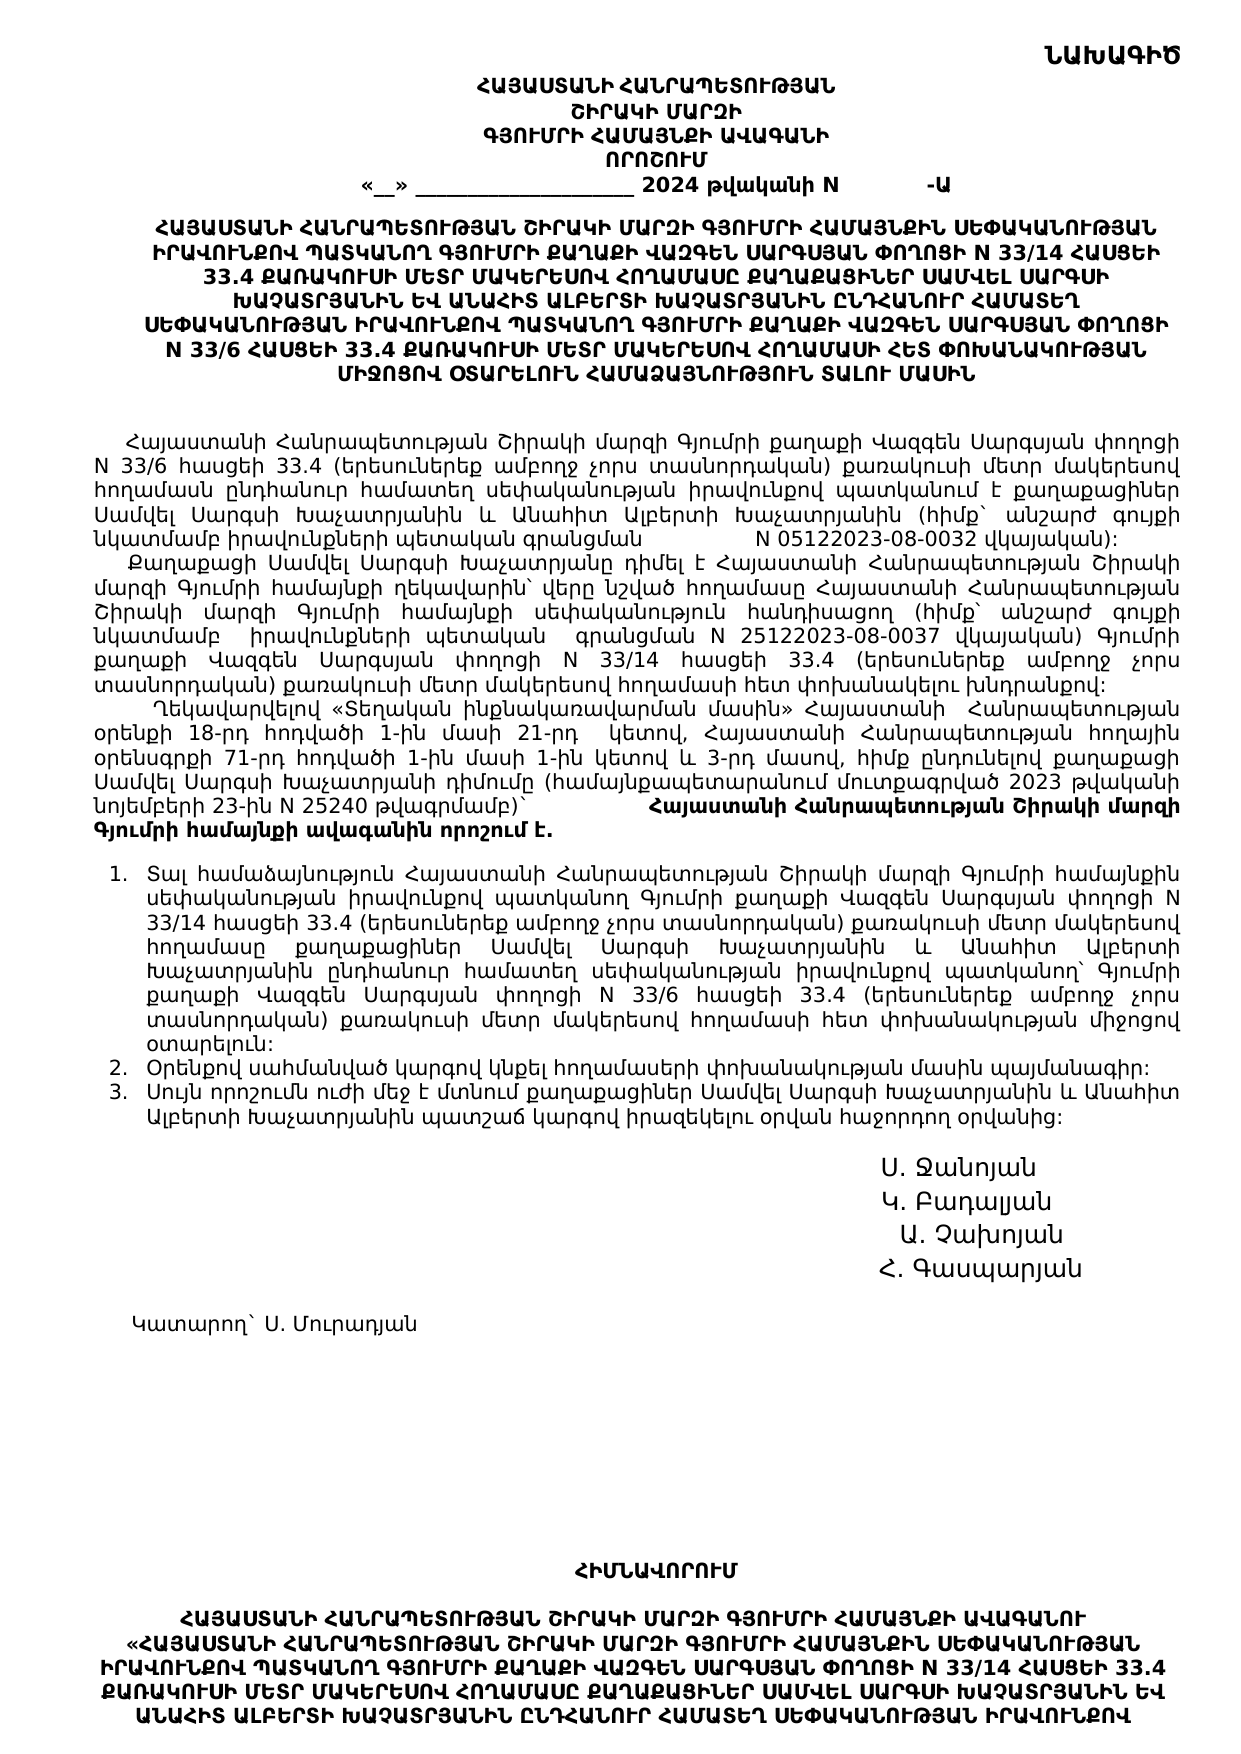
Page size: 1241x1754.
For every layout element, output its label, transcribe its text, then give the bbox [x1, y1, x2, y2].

text Կատարող` Ս. Մուրադյան [131, 1312, 1181, 1336]
text Հ. Գասպարյան [581, 1254, 1181, 1283]
text Ս. Ջանոյան [131, 1153, 1181, 1182]
list Սույն որոշումն ուժի մեջ է մտնում քաղաքացիներ Սամվել Սարգսի Խաչատրյանին և Անահիտ Ալբերտի Խաչատրյանին պատշաճ կարգով իրազեկելու օրվան հաջորդող օրվանից: [108, 1080, 1181, 1129]
text ՈՐՈՇՈՒՄ [131, 148, 1181, 173]
list Օրենքով սահմանված կարգով կնքել հողամասերի փոխանակության մասին պայմանագիր: [108, 1056, 1181, 1080]
text ՀԱՅԱՍՏԱՆԻ ՀԱՆՐԱՊԵՏՈՒԹՅԱՆ [131, 72, 1181, 100]
text Ա. Չախոյան [581, 1220, 1181, 1249]
text «__» _____________________ 2024 թվականի N -Ա [131, 173, 1181, 197]
text ՆԱԽԱԳԻԾ [131, 37, 1181, 72]
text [87, 1607, 1180, 1729]
text Կ. Բադալյան [131, 1187, 1181, 1216]
text Հայաստանի Հանրապետության Շիրակի մարզի Գյումրի քաղաքի Վազգեն Սարգսյան փողոցի N 33/6 հասցեի 33.4 (երեսուներեք ամբողջ չորս տասնորդական) քառակուսի մետր մակերեսով հողամասն ընդհանուր համատեղ սեփականության իրավունքով պատկանում է քաղաքացիներ Սամվել Սարգսի Խաչատրյանին և Անահիտ Ալբերտի Խաչատրյանին (հիմք` անշարժ գույքի նկատմամբ իրավունքների պետական գրանցման N 05122023-08-0032 վկայական): [94, 430, 1181, 551]
text ՇԻՐԱԿԻ ՄԱՐԶԻ [131, 100, 1181, 124]
list Տալ համաձայնություն Հայաստանի Հանրապետության Շիրակի մարզի Գյումրի համայնքին սեփականության իրավունքով պատկանող Գյումրի քաղաքի Վազգեն Սարգսյան փողոցի N 33/14 հասցեի 33.4 (երեսուներեք ամբողջ չորս տասնորդական) քառակուսի մետր մակերեսով հողամասը քաղաքացիներ Սամվել Սարգսի Խաչատրյանին և Անահիտ Ալբերտի Խաչատրյանին ընդհանուր համատեղ սեփականության իրավունքով պատկանող՝ Գյումրի քաղաքի Վազգեն Սարգսյան փողոցի N 33/6 հասցեի 33.4 (երեսուներեք ամբողջ չորս տասնորդական) քառակուսի մետր մակերեսով հողամասի հետ փոխանակության միջոցով օտարելուն: [108, 862, 1181, 1056]
text ՀԱՅԱՍՏԱՆԻ ՀԱՆՐԱՊԵՏՈՒԹՅԱՆ ՇԻՐԱԿԻ ՄԱՐԶԻ ԳՅՈՒՄՐԻ ՀԱՄԱՅՆՔԻՆ ՍԵՓԱԿԱՆՈՒԹՅԱՆ ԻՐԱՎՈՒՆՔՈՎ ՊԱՏԿԱՆՈՂ ԳՅՈՒՄՐԻ ՔԱՂԱՔԻ ՎԱԶԳԵՆ ՍԱՐԳՍՅԱՆ ՓՈՂՈՑԻ N 33/14 ՀԱՍՑԵԻ 33.4 ՔԱՌԱԿՈՒՍԻ ՄԵՏՐ ՄԱԿԵՐԵՍՈՎ ՀՈՂԱՄԱՍԸ ՔԱՂԱՔԱՑԻՆԵՐ ՍԱՄՎԵԼ ՍԱՐԳՍԻ ԽԱՉԱՏՐՅԱՆԻՆ ԵՎ ԱՆԱՀԻՏ ԱԼԲԵՐՏԻ ԽԱՉԱՏՐՅԱՆԻՆ ԸՆԴՀԱՆՈՒՐ ՀԱՄԱՏԵՂ ՍԵՓԱԿԱՆՈՒԹՅԱՆ ԻՐԱՎՈՒՆՔՈՎ ՊԱՏԿԱՆՈՂ ԳՅՈՒՄՐԻ ՔԱՂԱՔԻ ՎԱԶԳԵՆ ՍԱՐԳՍՅԱՆ ՓՈՂՈՑԻ N 33/6 ՀԱՍՑԵԻ 33.4 ՔԱՌԱԿՈՒՍԻ ՄԵՏՐ ՄԱԿԵՐԵՍՈՎ ՀՈՂԱՄԱՍԻ ՀԵՏ ՓՈԽԱՆԱԿՈՒԹՅԱՆ ՄԻՋՈՑՈՎ ՕՏԱՐԵԼՈՒՆ ՀԱՄԱՁԱՅՆՈՒԹՅՈՒՆ ՏԱԼՈՒ ՄԱՍԻՆ [131, 216, 1181, 386]
text Քաղաքացի Սամվել Սարգսի Խաչատրյանը դիմել է Հայաստանի Հանրապետության Շիրակի մարզի Գյումրի համայնքի ղեկավարին՝ վերը նշված հողամասը Հայաստանի Հանրապետության Շիրակի մարզի Գյումրի համայնքի սեփականություն հանդիսացող (հիմք՝ անշարժ գույքի նկատմամբ իրավունքների պետական գրանցման N 25122023-08-0037 վկայական) Գյումրի քաղաքի Վազգեն Սարգսյան փողոցի N 33/14 հասցեի 33.4 (երեսուներեք ամբողջ չորս տասնորդական) քառակուսի մետր մակերեսով հողամասի հետ փոխանակելու խնդրանքով: [94, 551, 1181, 697]
text ՀԻՄՆԱՎՈՐՈՒՄ [131, 1559, 1181, 1583]
text ԳՅՈՒՄՐԻ ՀԱՄԱՅՆՔԻ ԱՎԱԳԱՆԻ [131, 124, 1181, 148]
text Ղեկավարվելով «Տեղական ինքնակառավարման մասին» Հայաստանի Հանրապետության օրենքի 18-րդ հոդվածի 1-ին մասի 21-րդ կետով, Հայաստանի Հանրապետության հողային օրենսգրքի 71-րդ հոդվածի 1-ին մասի 1-ին կետով և 3-րդ մասով, հիմք ընդունելով քաղաքացի Սամվել Սարգսի Խաչատրյանի դիմումը (համայնքապետարանում մուտքագրված 2023 թվականի նոյեմբերի 23-ին N 25240 թվագրմամբ)` Հայաստանի Հանրապետության Շիրակի մարզի Գյումրի համայնքի ավագանին որոշում է. [87, 697, 1181, 843]
